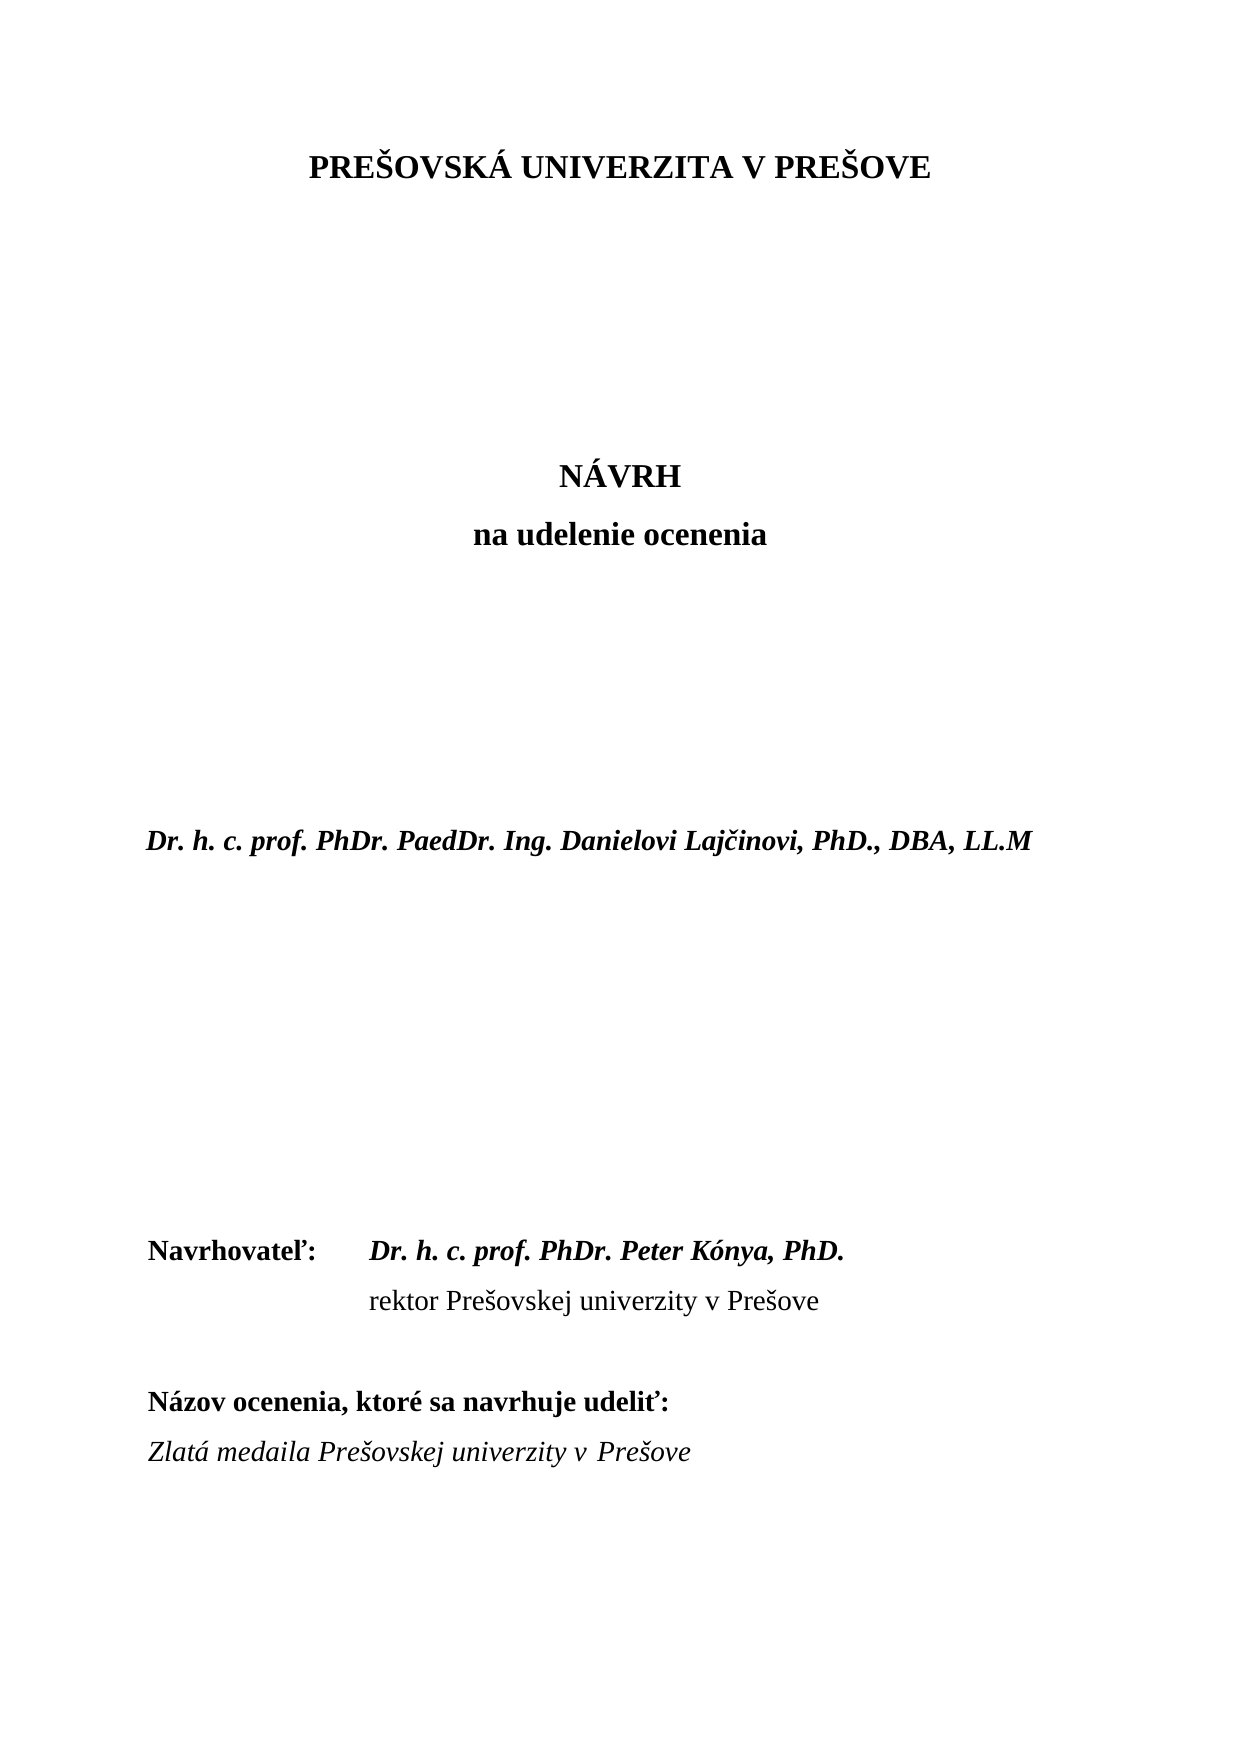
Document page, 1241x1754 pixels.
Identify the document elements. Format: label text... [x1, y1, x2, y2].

text Názov ocenenia, ktoré sa navrhuje udeliť: [148, 1384, 1093, 1417]
text na udelenie ocenenia [148, 514, 1093, 552]
text Navrhovateľ: Dr. h. c. prof. PhDr. Peter Kónya, PhD. [148, 1233, 1093, 1266]
text Dr. h. c. prof. PhDr. PaedDr. Ing. Danielovi Lajčinovi, PhD., DBA, LL.M [88, 823, 1093, 857]
text Zlatá medaila Prešovskej univerzity v Prešove [148, 1434, 1093, 1468]
text PREŠOVSKÁ UNIVERZITA V PREŠOVE [148, 148, 1093, 186]
text rektor Prešovskej univerzity v Prešove [148, 1283, 1093, 1317]
text NÁVRH [148, 457, 1093, 495]
